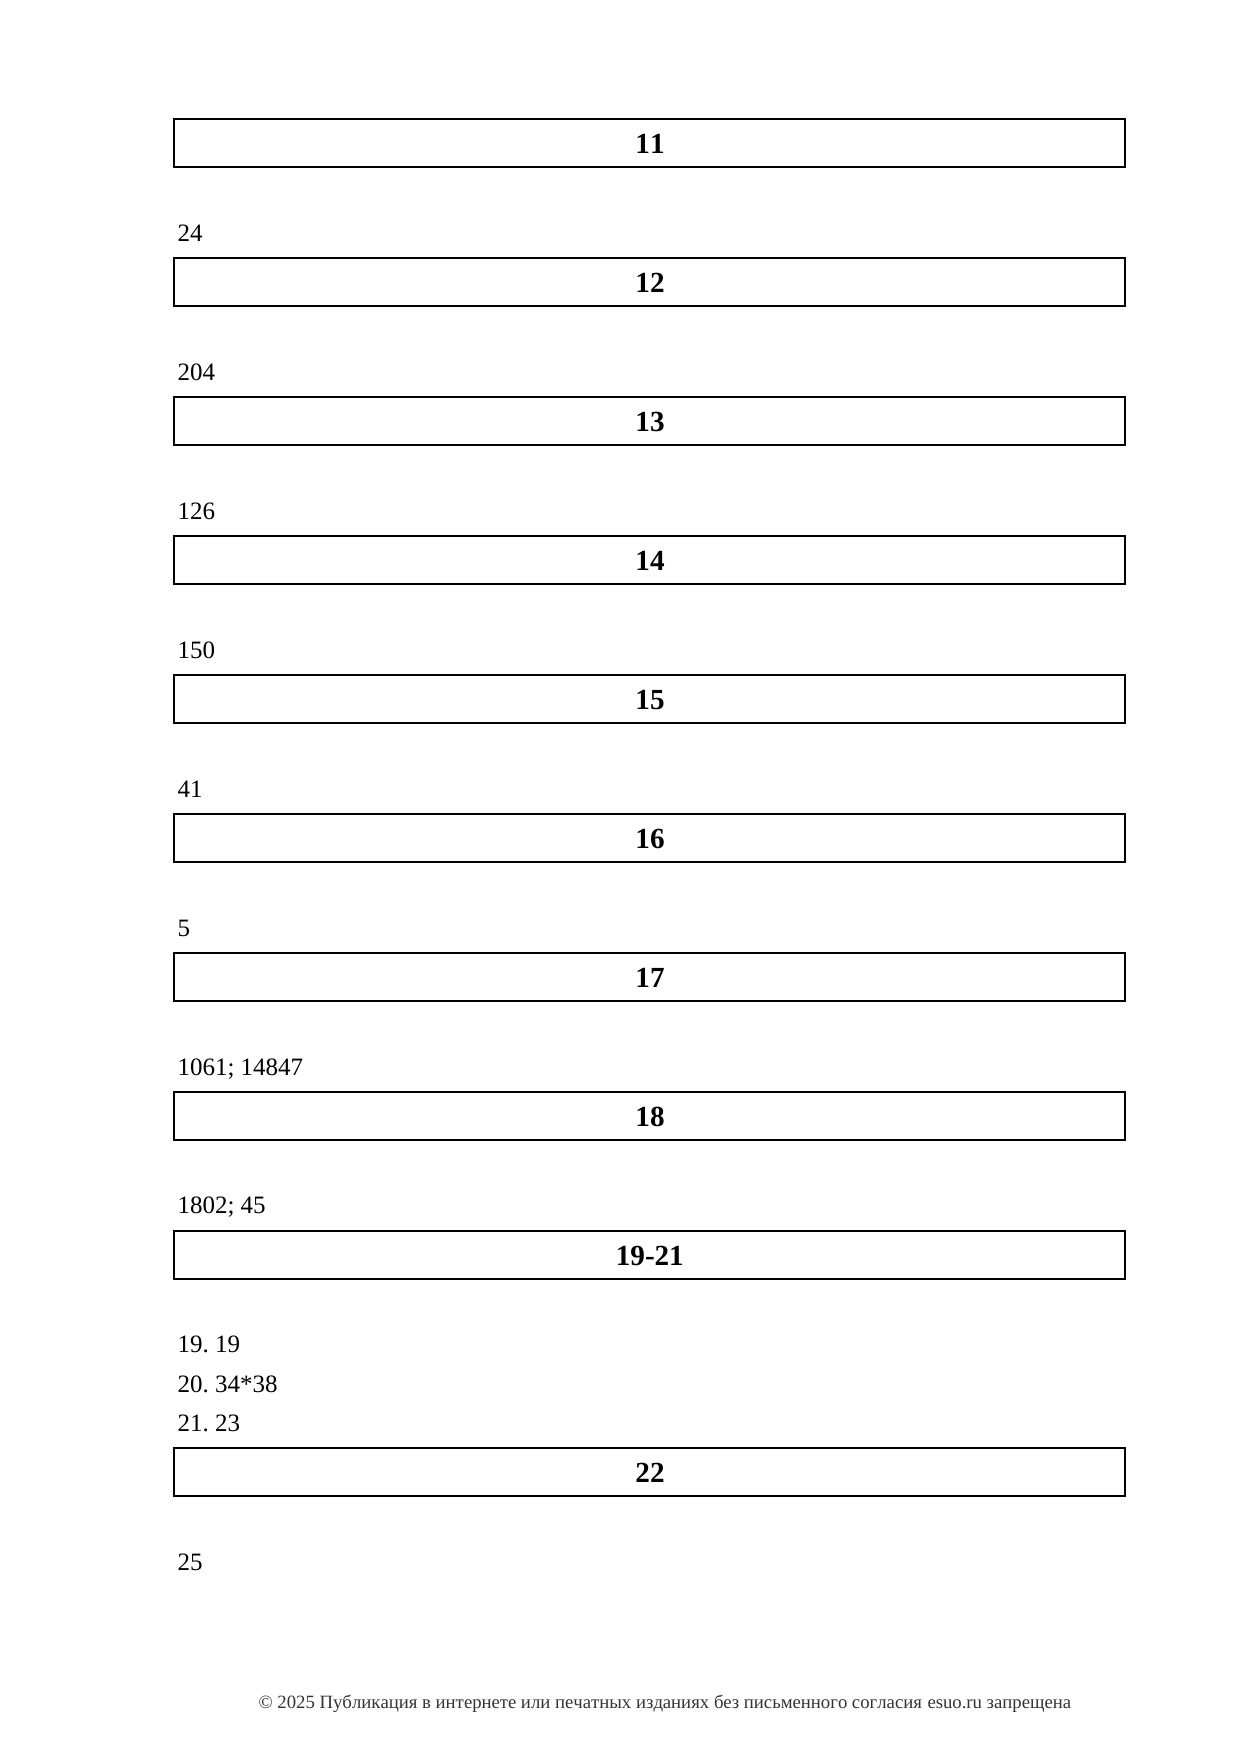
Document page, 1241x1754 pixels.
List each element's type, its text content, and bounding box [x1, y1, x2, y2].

text 41 [177, 774, 1122, 802]
text 20. 34*38 [177, 1369, 1122, 1397]
text 21. 23 [177, 1408, 1122, 1437]
text 1061; 14847 [177, 1052, 1122, 1080]
text 204 [177, 357, 1122, 386]
text 19. 19 [177, 1329, 1122, 1358]
subtitle 16 [175, 815, 1124, 861]
subtitle 12 [175, 259, 1124, 305]
text 126 [177, 496, 1122, 524]
subtitle 14 [175, 537, 1124, 583]
text 150 [177, 635, 1122, 663]
subtitle 11 [175, 120, 1124, 166]
text 25 [177, 1547, 1122, 1576]
subtitle 22 [175, 1449, 1124, 1495]
subtitle 19-21 [175, 1232, 1124, 1278]
text 24 [177, 218, 1122, 247]
text 1802; 45 [177, 1191, 1122, 1219]
subtitle 15 [175, 676, 1124, 722]
subtitle 13 [175, 398, 1124, 444]
text 5 [177, 913, 1122, 941]
subtitle 17 [175, 954, 1124, 1000]
subtitle 18 [175, 1093, 1124, 1139]
